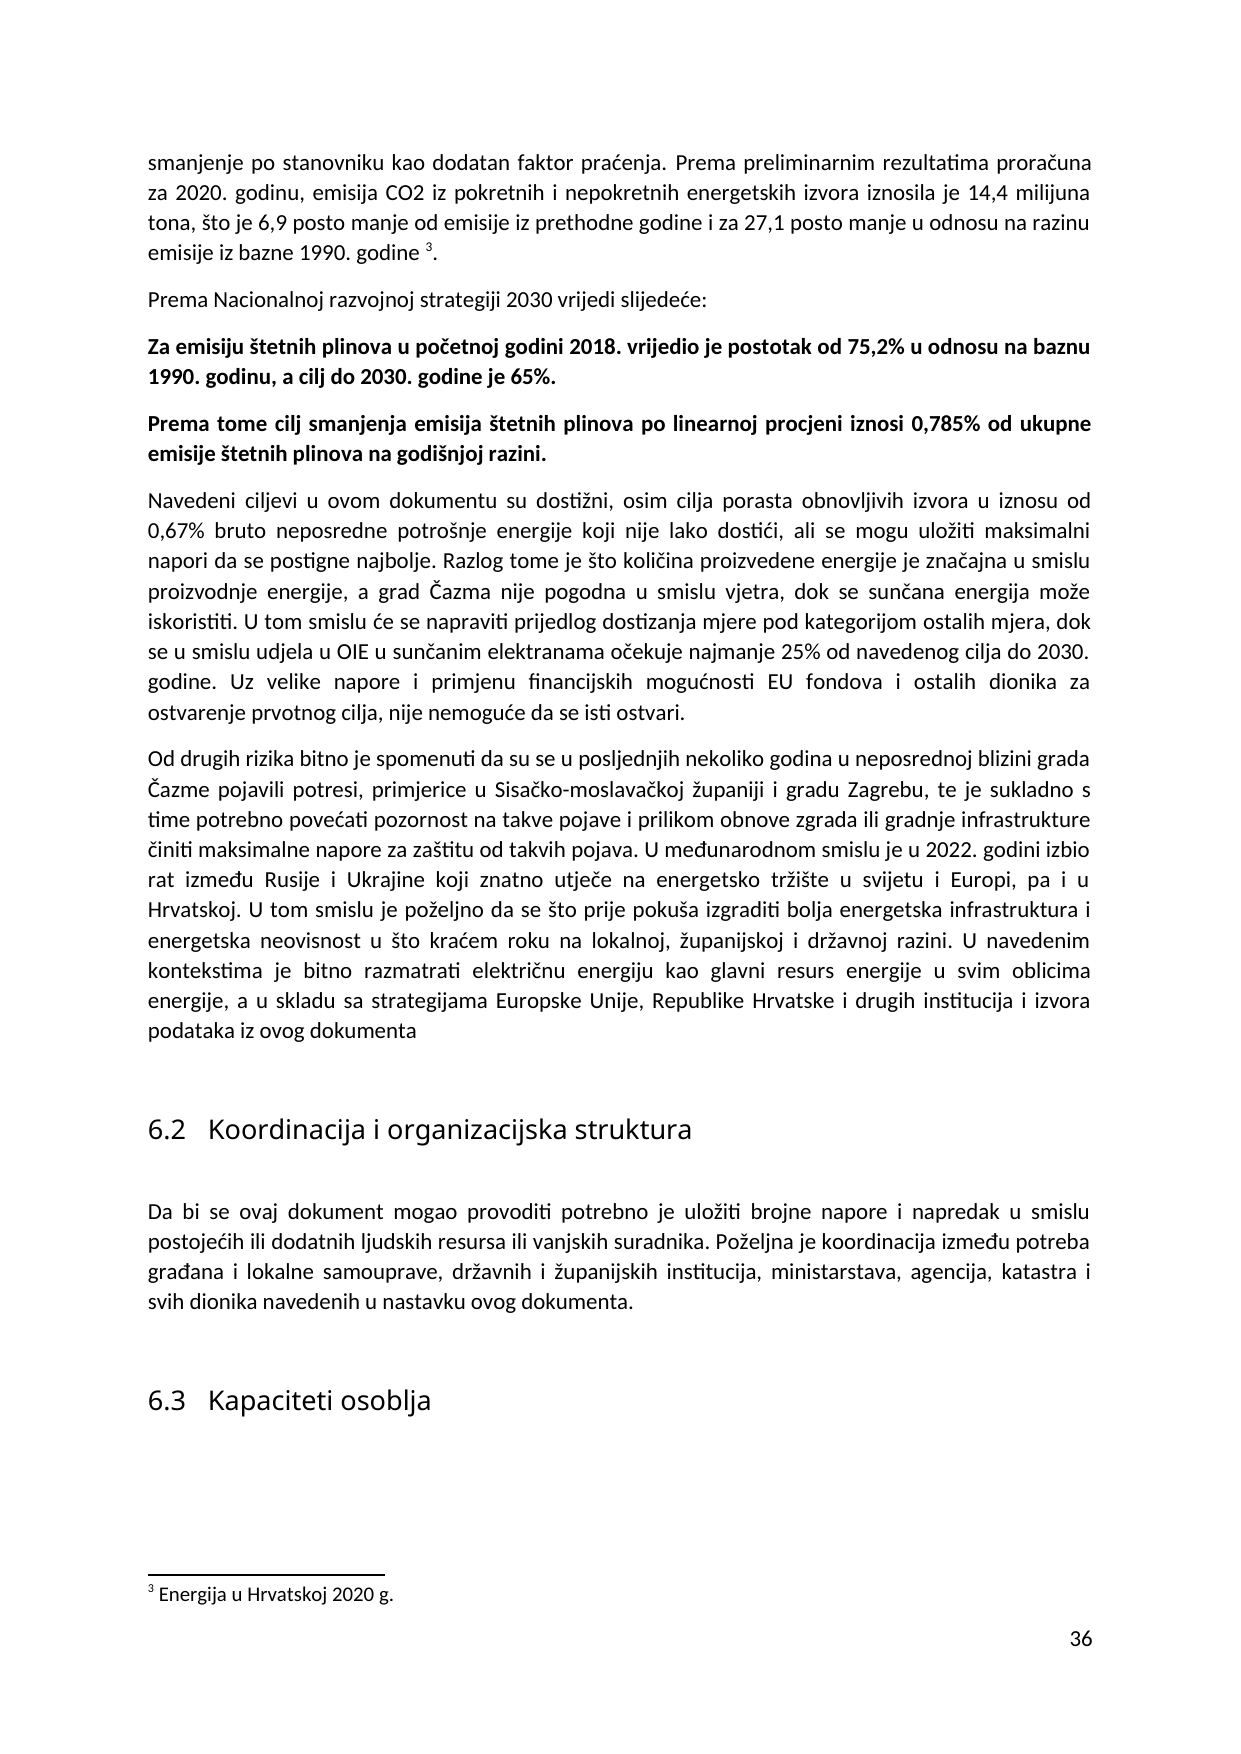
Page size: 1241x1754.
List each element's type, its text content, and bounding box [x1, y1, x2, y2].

text Od drugih rizika bitno je spomenuti da su se u posljednjih nekoliko godina u neposrednoj blizini grada Čazme pojavili potresi, primjerice u Sisačko-moslavačkoj županiji i gradu Zagrebu, te je sukladno s time potrebno povećati pozornost na takve pojave i prilikom obnove zgrada ili gradnje infrastrukture činiti maksimalne napore za zaštitu od takvih pojava. U međunarodnom smislu je u 2022. godini izbio rat između Rusije i Ukrajine koji znatno utječe na energetsko tržište u svijetu i Europi, pa i u Hrvatskoj. U tom smislu je poželjno da se što prije pokuša izgraditi bolja energetska infrastruktura i energetska neovisnost u što kraćem roku na lokalnoj, županijskoj i državnoj razini. U navedenim kontekstima je bitno razmatrati električnu energiju kao glavni resurs energije u svim oblicima energije, a u skladu sa strategijama Europske Unije, Republike Hrvatske i drugih institucija i izvora podataka iz ovog dokumenta [148, 744, 1092, 1044]
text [148, 148, 1092, 266]
text Prema tome cilj smanjenja emisija štetnih plinova po linearnoj procjeni iznosi 0,785% od ukupne emisije štetnih plinova na godišnjoj razini. [148, 409, 1092, 467]
subtitle Koordinacija i organizacijska struktura [148, 1110, 1092, 1147]
subtitle Kapaciteti osoblja [148, 1381, 1092, 1418]
text Prema Nacionalnoj razvojnoj strategiji 2030 vrijedi slijedeće: [148, 285, 1092, 313]
text Da bi se ovaj dokument mogao provoditi potrebno je uložiti brojne napore i napredak u smislu postojećih ili dodatnih ljudskih resursa ili vanjskih suradnika. Poželjna je koordinacija između potreba građana i lokalne samouprave, državnih i županijskih institucija, ministarstava, agencija, katastra i svih dionika navedenih u nastavku ovog dokumenta. [148, 1197, 1092, 1316]
text Navedeni ciljevi u ovom dokumentu su dostižni, osim cilja porasta obnovljivih izvora u iznosu od 0,67% bruto neposredne potrošnje energije koji nije lako dostići, ali se mogu uložiti maksimalni napori da se postigne najbolje. Razlog tome je što količina proizvedene energije je značajna u smislu proizvodnje energije, a grad Čazma nije pogodna u smislu vjetra, dok se sunčana energija može iskoristiti. U tom smislu će se napraviti prijedlog dostizanja mjere pod kategorijom ostalih mjera, dok se u smislu udjela u OIE u sunčanim elektranama očekuje najmanje 25% od navedenog cilja do 2030. godine. Uz velike napore i primjenu financijskih mogućnosti EU fondova i ostalih dionika za ostvarenje prvotnog cilja, nije nemoguće da se isti ostvari. [148, 486, 1092, 726]
text Za emisiju štetnih plinova u početnoj godini 2018. vrijedio je postotak od 75,2% u odnosu na baznu 1990. godinu, a cilj do 2030. godine je 65%. [148, 332, 1092, 390]
